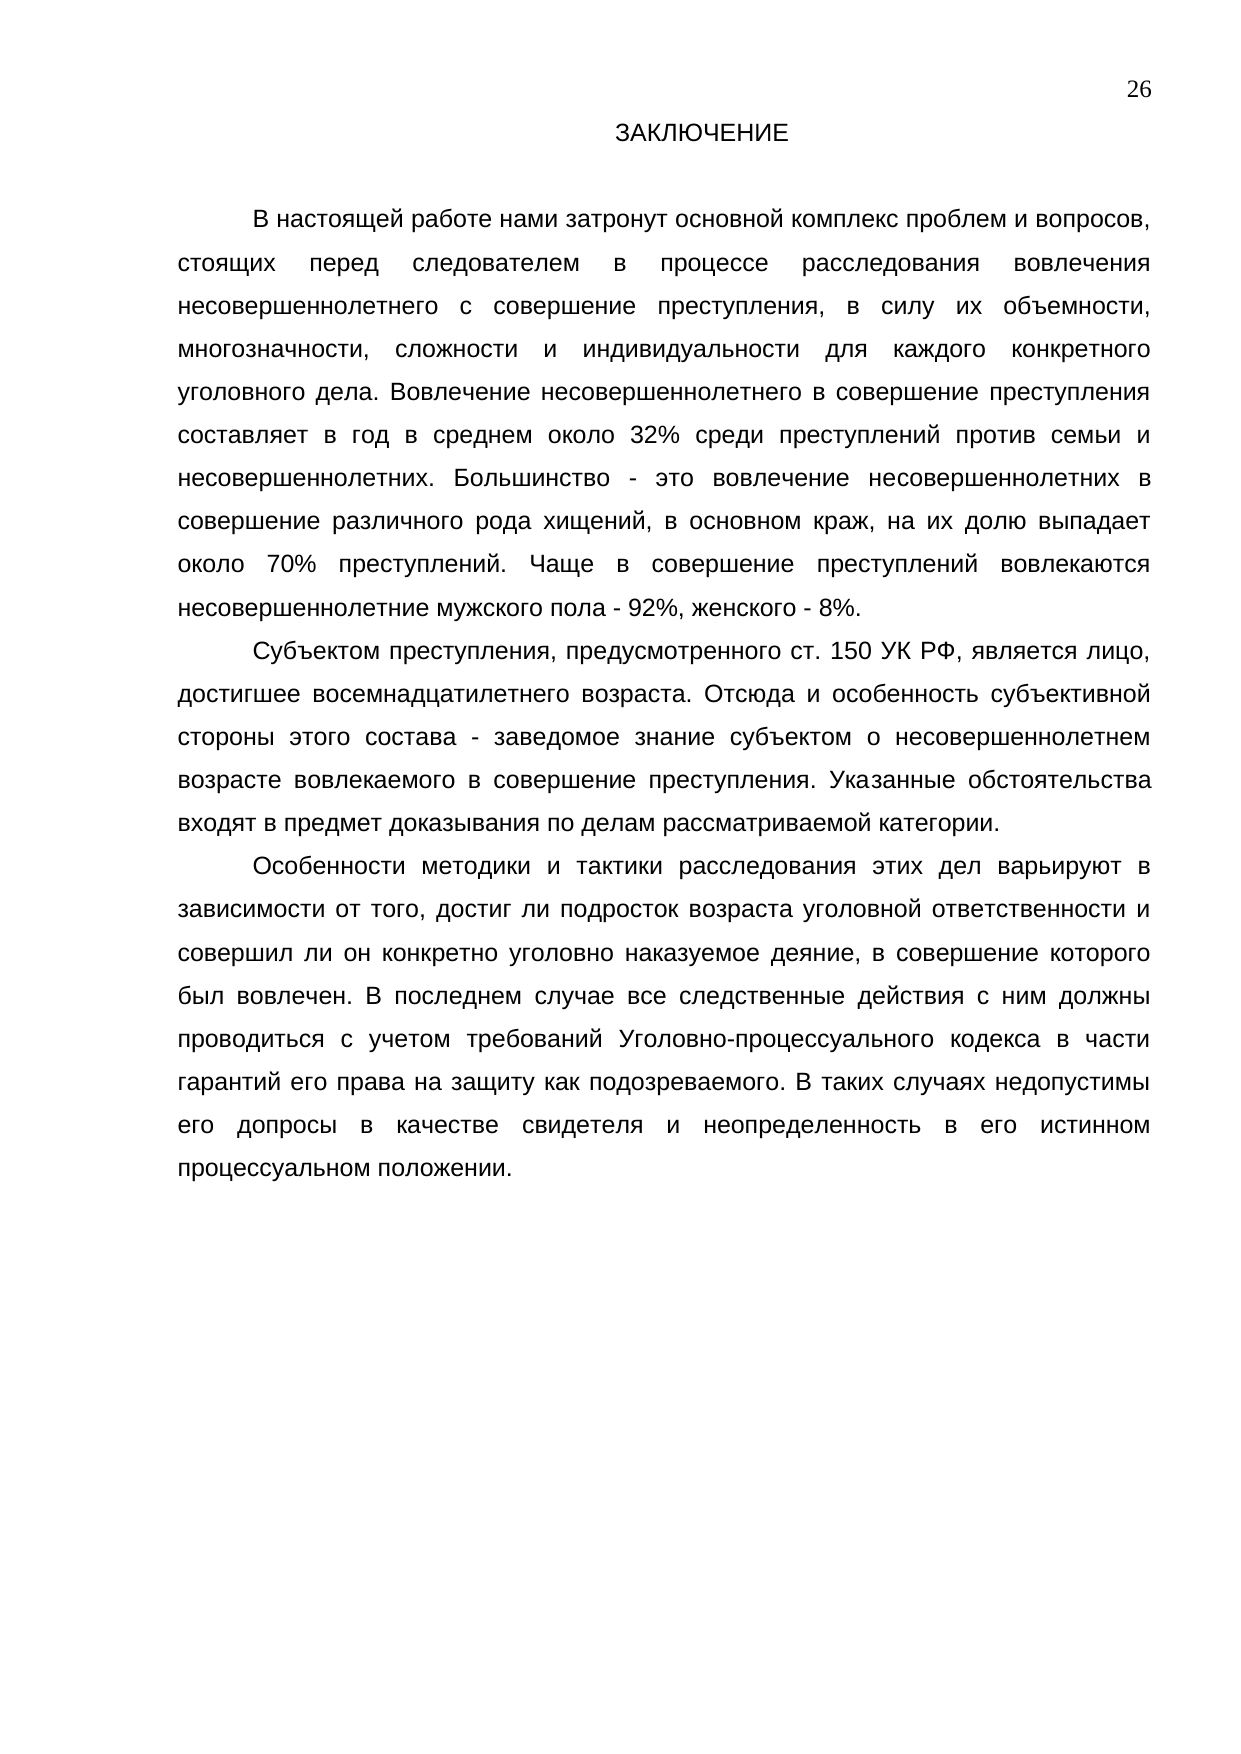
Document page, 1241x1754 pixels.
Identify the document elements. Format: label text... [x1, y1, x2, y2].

text Субъектом преступления, предусмотренного ст. 150 УК РФ, является лицо, достигшее восемнадцатилетнего возраста. Отсюда и особенность субъективной стороны этого состава - заведомое знание субъектом о несовершеннолетнем возрасте вовлекаемого в совершение преступления. Указанные обстоятельства входят в предмет доказывания по делам рассматриваемой категории. [177, 636, 1152, 837]
text ЗАКЛЮЧЕНИЕ [177, 118, 1152, 147]
text Особенности методики и тактики расследования этих дел варьируют в зависимости от того, достиг ли подросток возраста уголовной ответственности и совершил ли он конкретно уголовно наказуемое деяние, в совершение которого был вовлечен. В последнем случае все следственные действия с ним должны проводиться с учетом требований Уголовно-процессуального кодекса в части гарантий его права на защиту как подозреваемого. В таких случаях недопустимы его допросы в качестве свидетеля и неопределенность в его истинном процессуальном положении. [177, 851, 1152, 1182]
text В настоящей работе нами затронут основной комплекс проблем и вопросов, стоящих перед следователем в процессе расследования вовлечения несовершеннолетнего с совершение преступления, в силу их объемности, многозначности, сложности и индивидуальности для каждого конкретного уголовного дела. Вовлечение несовершеннолетнего в совершение преступления составляет в год в среднем около 32% среди преступлений против семьи и несовершеннолетних. Большинство - это вовлечение несовершеннолетних в совершение различного рода хищений, в основном краж, на их долю выпадает около 70% преступлений. Чаще в совершение преступлений вовлекаются несовершеннолетние мужского пола - 92%, женского - 8%. [177, 204, 1152, 621]
